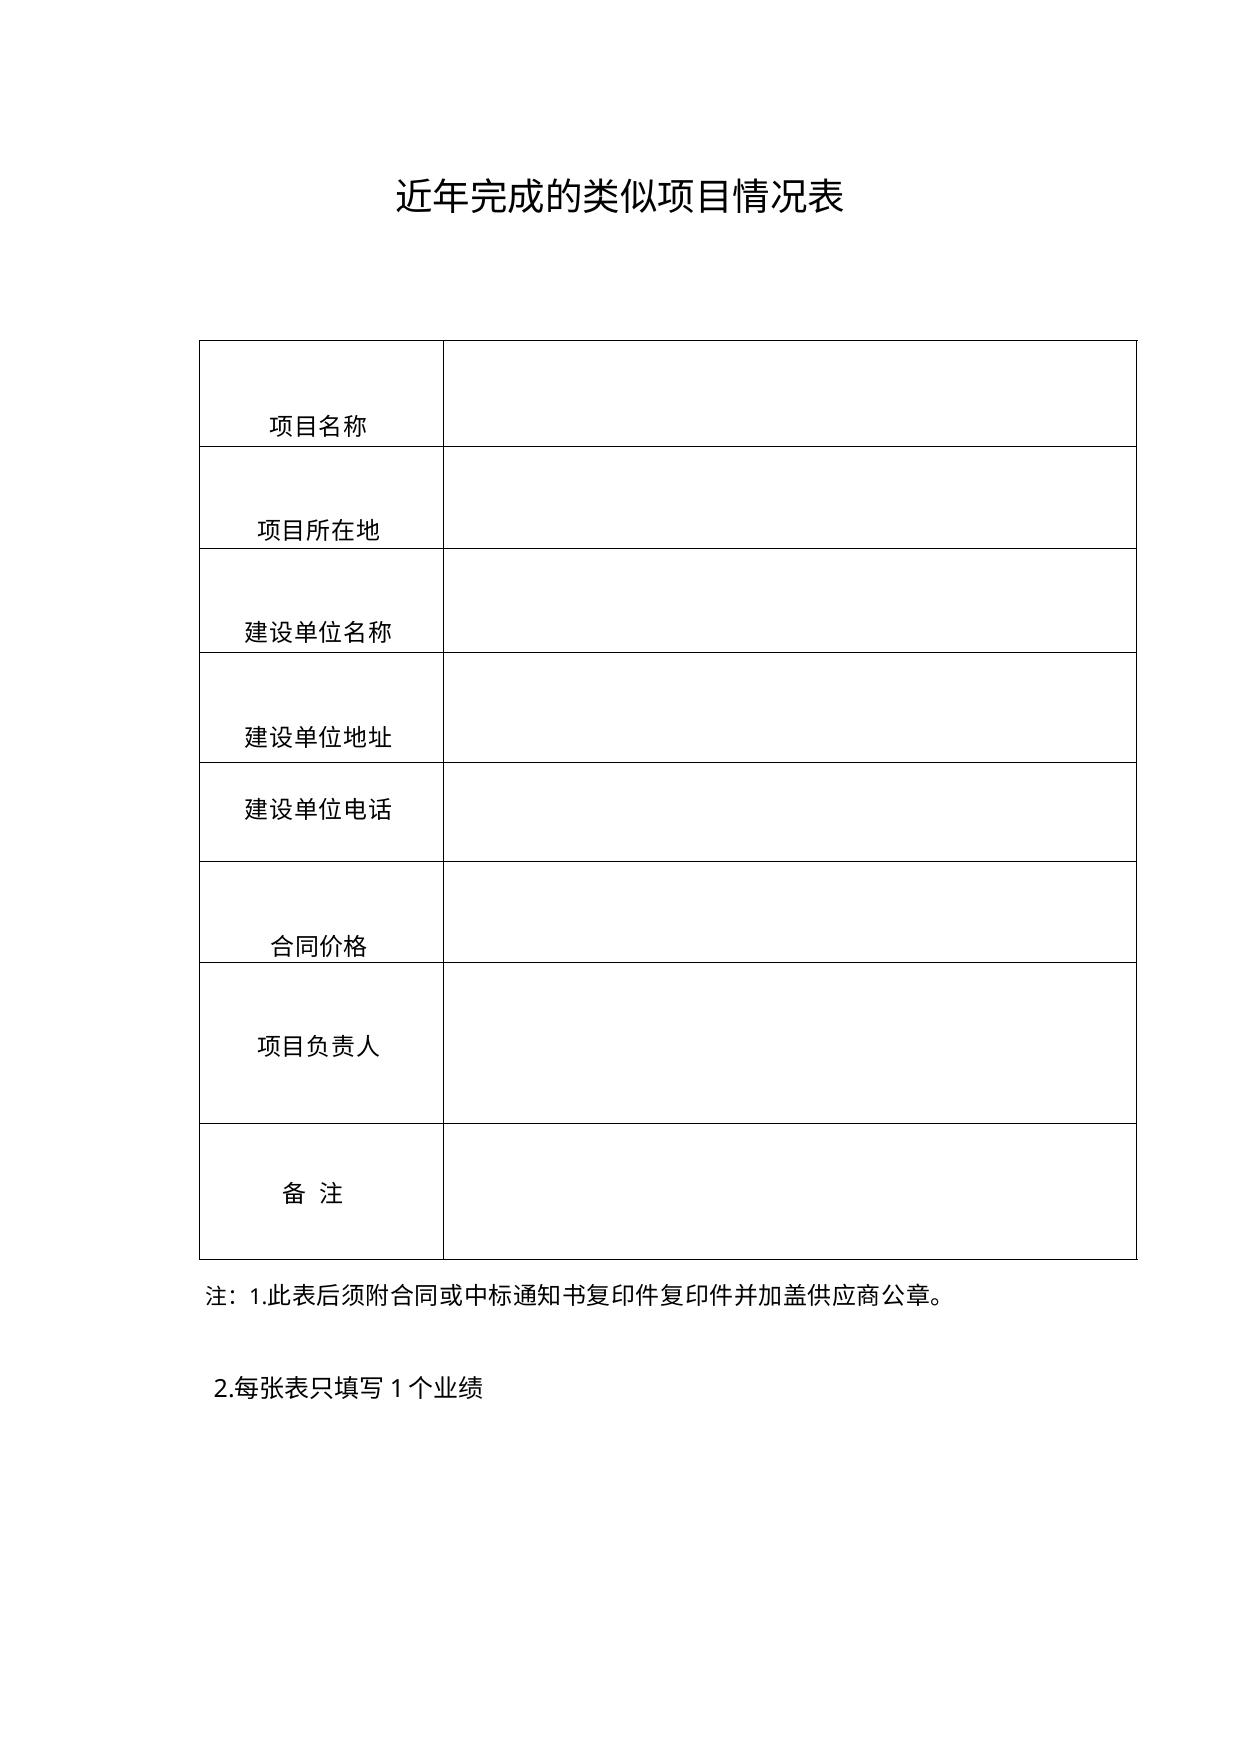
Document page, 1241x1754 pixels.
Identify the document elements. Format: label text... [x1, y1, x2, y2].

table_cell [444, 653, 1136, 761]
list 近年完成的类似项目情况表 [187, 162, 1053, 227]
table_cell 建设单位电话 [200, 763, 443, 861]
table_cell 建设单位名称 [200, 549, 443, 652]
table_cell 项目所在地 [200, 447, 443, 548]
table_cell [444, 1124, 1136, 1259]
table_cell [444, 447, 1136, 548]
table_cell 备 注 [200, 1124, 443, 1259]
table_header [444, 341, 1136, 446]
table_cell 项目负责人 [200, 963, 443, 1123]
table_cell [444, 862, 1136, 962]
table_cell 建设单位地址 [200, 653, 443, 761]
table_cell 合同价格 [200, 862, 443, 962]
table_cell [444, 763, 1136, 861]
table_cell [444, 549, 1136, 652]
table_cell [444, 963, 1136, 1123]
table_header 项目名称 [200, 341, 443, 446]
subtitle 2.每张表只填写1个业绩 [187, 1354, 1053, 1419]
text 注：1.此表后须附合同或中标通知书复印件复印件并加盖供应商公章。 [194, 319, 1053, 1327]
